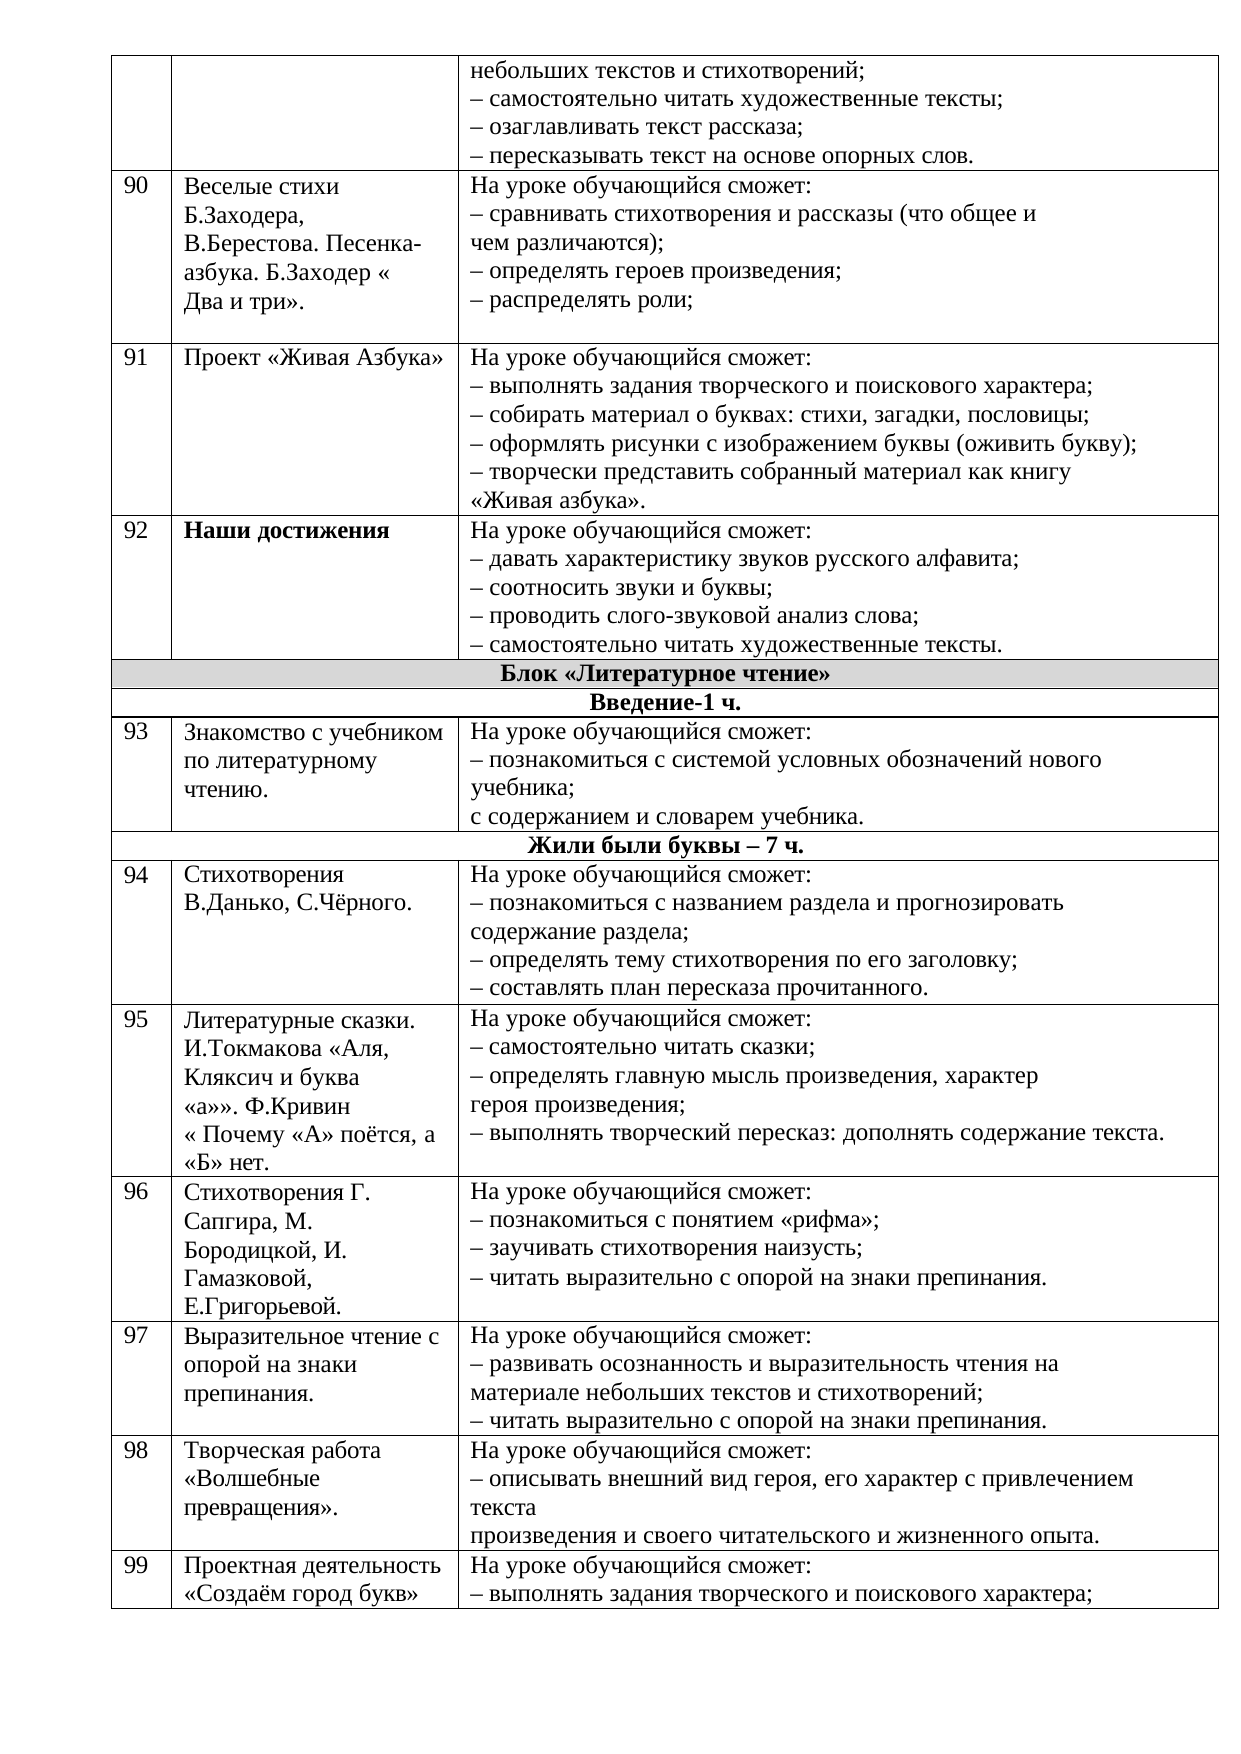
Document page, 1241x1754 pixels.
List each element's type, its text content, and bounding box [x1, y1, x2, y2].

table_cell 98 [112, 1436, 171, 1550]
table_cell 99 [112, 1551, 171, 1608]
table_header [112, 56, 171, 170]
table_cell На уроке обучающийся сможет: познакомиться с понятием «рифма»; заучивать стихотворения наизусть; читать выразительно с опорой на знаки препинания. [459, 1177, 1218, 1321]
table_cell Веселые стихи Б.Заходера, В.Берестова. Песенка- азбука. Б.Заходер « Два и три». [172, 171, 458, 342]
table_cell Блок «Литературное чтение» [112, 660, 1218, 687]
table_cell Знакомство с учебником по литературному чтению. [172, 718, 458, 831]
table_cell На уроке обучающийся сможет: выполнять задания творческого и поискового характера; собирать материал о буквах: стихи, загадки, пословицы; оформлять рисунки с изображением буквы (оживить букву); творчески представить собранный материал как книгу «Живая азбука». [459, 344, 1218, 515]
table_cell На уроке обучающийся сможет: – познакомиться с системой условных обозначений нового учебника; с содержанием и словарем учебника. [459, 718, 1218, 831]
table_cell 95 [112, 1005, 171, 1176]
table_cell 94 [112, 861, 171, 1004]
table_header небольших текстов и стихотворений; самостоятельно читать художественные тексты; озаглавливать текст рассказа; пересказывать текст на основе опорных слов. [459, 56, 1218, 170]
table_cell На уроке обучающийся сможет: – описывать внешний вид героя, его характер с привлечением текста произведения и своего читательского и жизненного опыта. [459, 1436, 1218, 1550]
table_cell Проектная деятельность «Создаём город букв» [172, 1551, 458, 1608]
table_cell 97 [112, 1322, 171, 1435]
table_cell Литературные сказки. И.Токмакова «Аля, Кляксич и буква «а»». Ф.Кривин « Почему «А» поётся, а «Б» нет. [172, 1005, 458, 1176]
table_cell Проект «Живая Азбука» [172, 344, 458, 515]
table_cell Творческая работа «Волшебные превращения». [172, 1436, 458, 1550]
table_cell 92 [112, 516, 171, 659]
table_cell Введение-1 ч. [112, 689, 1218, 716]
table_cell 90 [112, 171, 171, 342]
table_cell На уроке обучающийся сможет: самостоятельно читать сказки; определять главную мысль произведения, характер героя произведения; выполнять творческий пересказ: дополнять содержание текста. [459, 1005, 1218, 1176]
table_cell Выразительное чтение с опорой на знаки препинания. [172, 1322, 458, 1435]
table_cell 91 [112, 344, 171, 515]
table_cell На уроке обучающийся сможет: давать характеристику звуков русского алфавита; соотносить звуки и буквы; проводить слого-звуковой анализ слова; самостоятельно читать художественные тексты. [459, 516, 1218, 659]
table_header [172, 56, 458, 170]
table_cell На уроке обучающийся сможет: развивать осознанность и выразительность чтения на материале небольших текстов и стихотворений; читать выразительно с опорой на знаки препинания. [459, 1322, 1218, 1435]
table_cell Жили были буквы – 7 ч. [112, 832, 1218, 860]
table_cell На уроке обучающийся сможет: сравнивать стихотворения и рассказы (что общее и чем различаются); определять героев произведения; распределять роли; [459, 171, 1218, 342]
table_cell На уроке обучающийся сможет: познакомиться с названием раздела и прогнозировать содержание раздела; определять тему стихотворения по его заголовку; составлять план пересказа прочитанного. [459, 861, 1218, 1004]
table_cell 96 [112, 1177, 171, 1321]
table_cell На уроке обучающийся сможет: – выполнять задания творческого и поискового характера; [459, 1551, 1218, 1608]
table_cell Наши достижения [172, 516, 458, 659]
table_cell 93 [112, 718, 171, 831]
table_cell Стихотворения Г. Сапгира, М. Бородицкой, И. Гамазковой, Е.Григорьевой. [172, 1177, 458, 1321]
table_cell Стихотворения В.Данько, С.Чёрного. [172, 861, 458, 1004]
